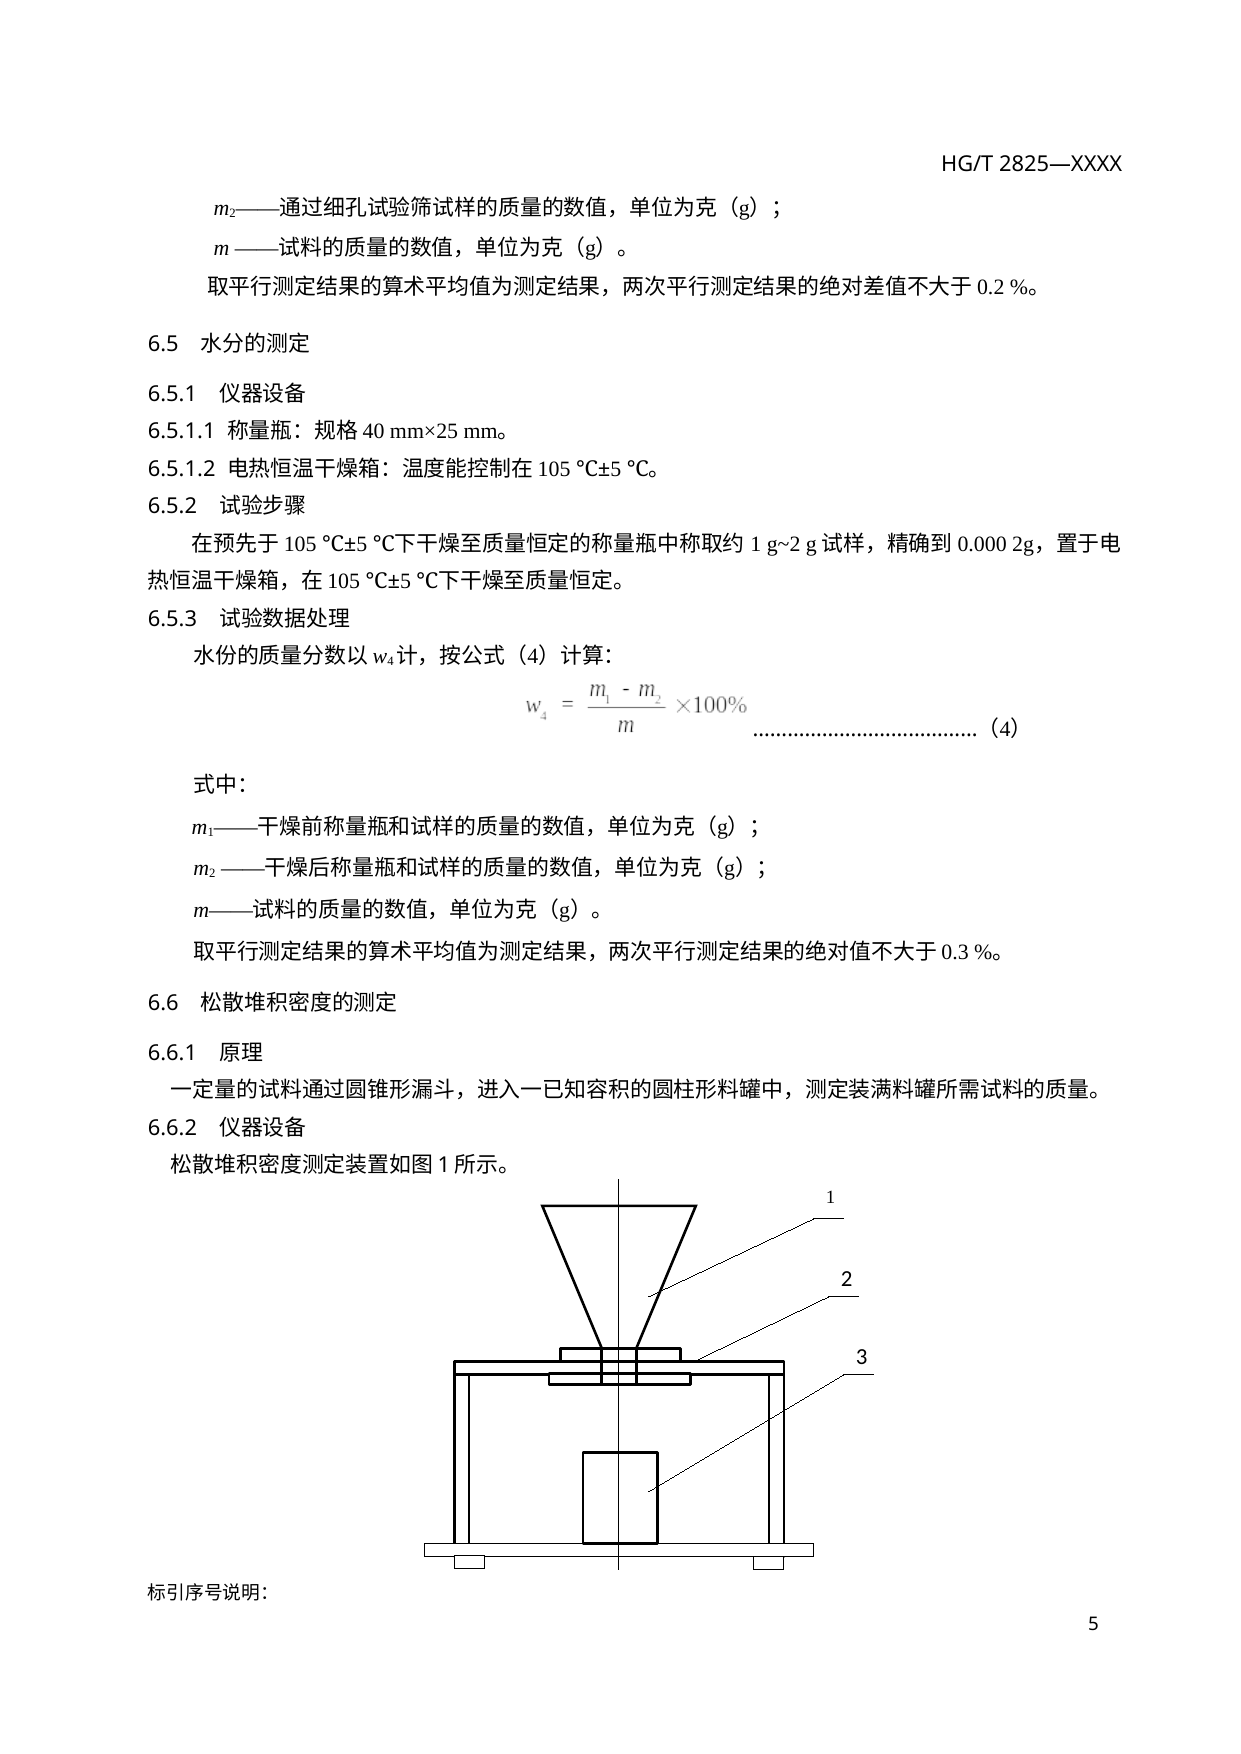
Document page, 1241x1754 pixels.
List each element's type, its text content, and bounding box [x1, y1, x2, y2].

text 试验数据处理 [148, 596, 1122, 634]
text 水份的质量分数以w4计，按公式（4）计算： [148, 634, 1122, 671]
text m2 ——干燥后称量瓶和试样的质量的数值，单位为克（g）； [148, 842, 1122, 884]
text 取平行测定结果的算术平均值为测定结果，两次平行测定结果的绝对值不大于0.3 %。 [148, 926, 1122, 967]
text 试验步骤 [148, 484, 1122, 521]
text 仪器设备 [148, 1105, 1122, 1142]
text 仪器设备 [148, 371, 1122, 409]
text m1——干燥前称量瓶和试样的质量的数值，单位为克（g）； [148, 801, 1122, 842]
text 原理 [148, 1030, 1122, 1067]
text 水分的测定 [148, 321, 1122, 359]
text 松散堆积密度的测定 [148, 980, 1122, 1017]
text …………………………………（4） [148, 671, 1122, 743]
text 式中： [148, 759, 1122, 801]
text 松散堆积密度测定装置如图1所示。 [148, 1142, 1122, 1180]
text 6.5.1.2 电热恒温干燥箱：温度能控制在105 ℃±5 ℃。 [148, 446, 1122, 484]
text m——试料的质量的数值，单位为克（g）。 [148, 884, 1122, 926]
text 6.5.1.1 称量瓶：规格40 mm×25 mm。 [148, 409, 1122, 446]
text m2——通过细孔试验筛试样的质量的数值，单位为克（g）； [148, 190, 1122, 222]
text 标引序号说明： [148, 1578, 1122, 1605]
text 取平行测定结果的算术平均值为测定结果，两次平行测定结果的绝对差值不大于0.2 %。 [148, 269, 1122, 301]
text m ——试料的质量的数值，单位为克（g）。 [148, 229, 1122, 261]
text 一定量的试料通过圆锥形漏斗，进入一已知容积的圆柱形料罐中，测定装满料罐所需试料的质量。 [148, 1067, 1122, 1105]
text 在预先于105 ℃±5 ℃下干燥至质量恒定的称量瓶中称取约1 g~2 g试样，精确到0.000 2g，置于电热恒温干燥箱，在105 ℃±5 ℃下干燥至质量恒定。 [148, 521, 1122, 596]
